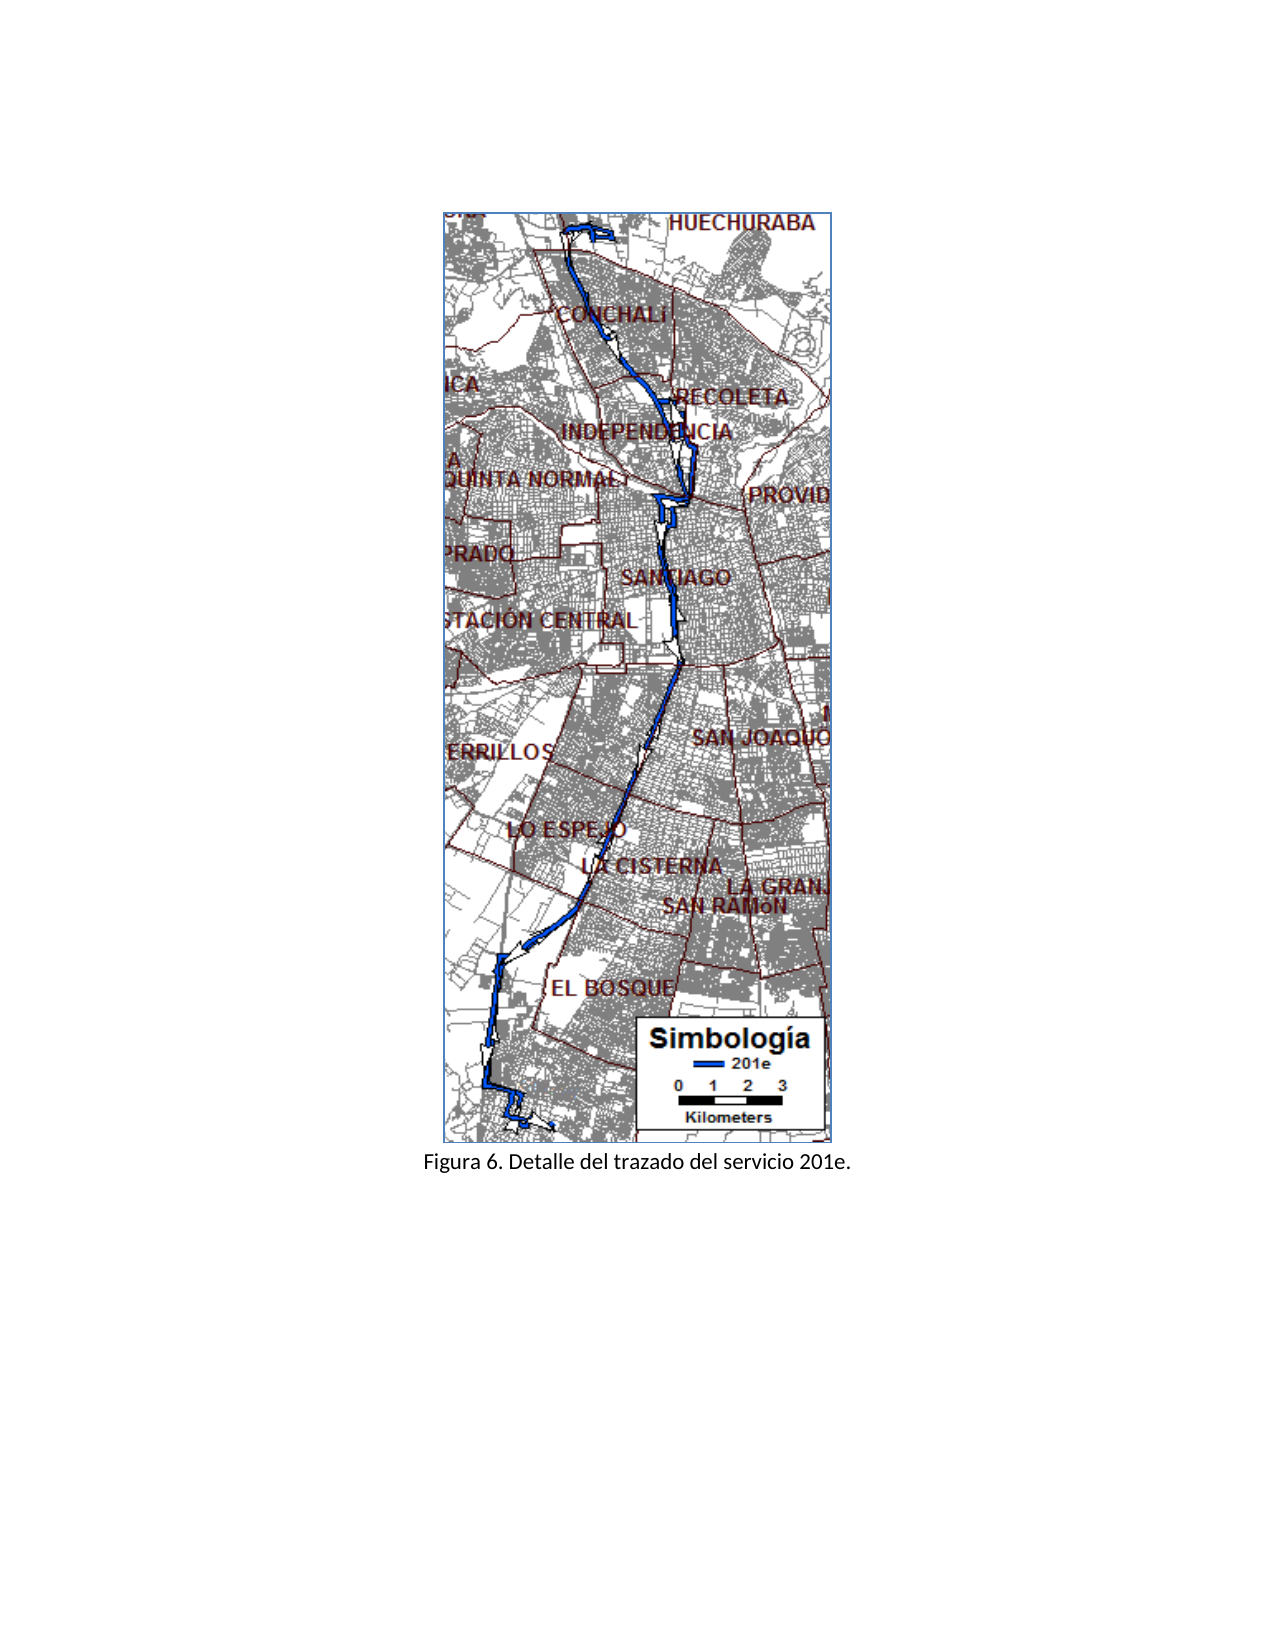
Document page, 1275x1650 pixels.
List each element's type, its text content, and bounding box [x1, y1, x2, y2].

text Figura 6. Detalle del trazado del servicio 201e. [148, 1147, 1127, 1175]
picture [445, 214, 830, 1142]
